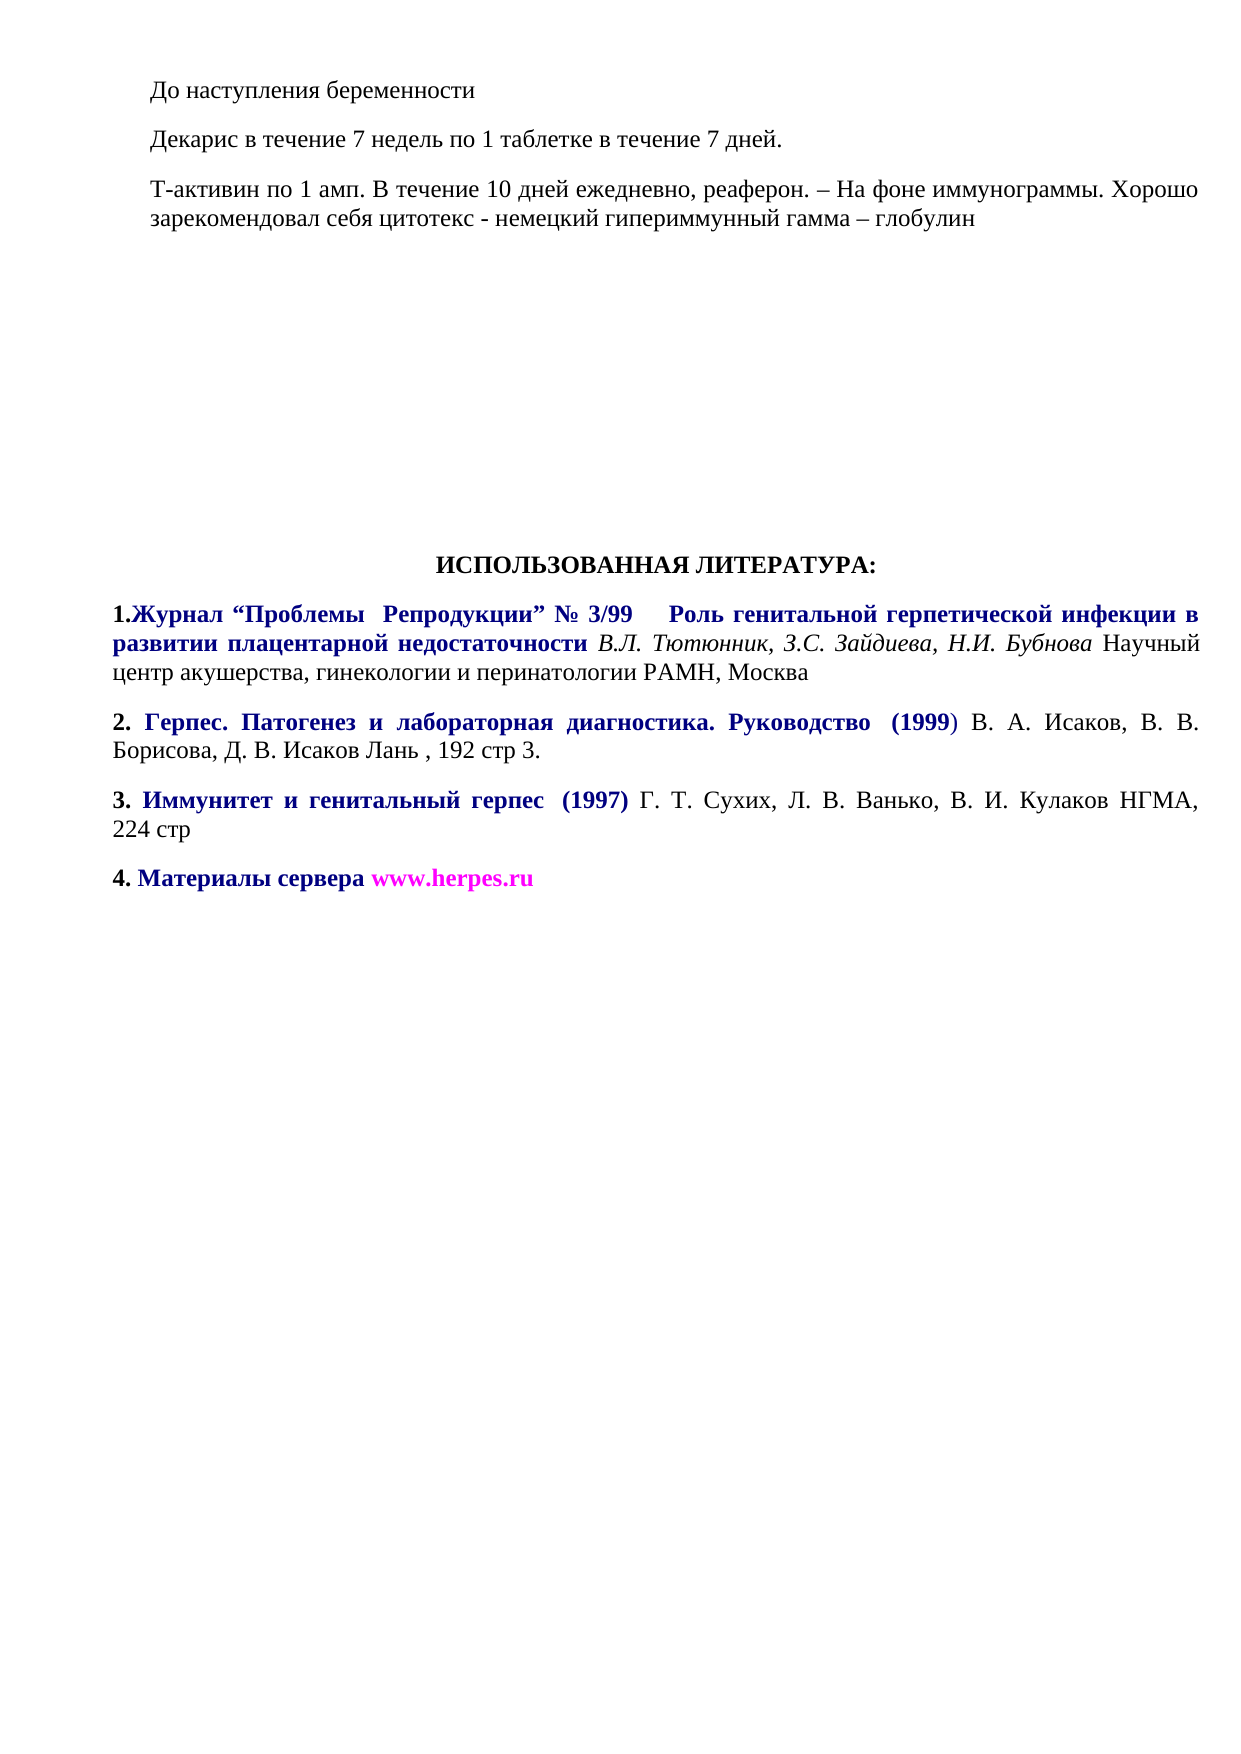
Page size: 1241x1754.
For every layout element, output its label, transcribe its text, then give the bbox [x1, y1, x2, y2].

text 1.Журнал “Проблемы Репродукции” № 3/99 Роль генитальной герпетической инфекции в развитии плацентарной недостаточности В.Л. Тютюнник, З.С. Зайдиева, Н.И. Бубнова Научный центр акушерства, гинекологии и перинатологии РАМН, Москва [112, 599, 1200, 686]
text До наступления беременности [150, 75, 1200, 104]
text 3. Иммунитет и генитальный герпес (1997) Г. Т. Сухих, Л. В. Ванько, В. И. Кулаков НГМА, 224 стр [112, 785, 1200, 842]
text 2. Герпес. Патогенез и лабораторная диагностика. Руководство (1999) В. А. Исаков, В. В. Борисова, Д. В. Исаков Лань , 192 стр 3. [112, 707, 1200, 764]
text 4. Материалы сервера www.herpes.ru [112, 863, 1200, 892]
text Декарис в течение 7 недель по 1 таблетке в течение 7 дней. [150, 124, 1200, 153]
text ИСПОЛЬЗОВАННАЯ ЛИТЕРАТУРА: [112, 550, 1200, 579]
text Т-активин по 1 амп. В течение 10 дней ежедневно, реаферон. – На фоне иммунограммы. Хорошо зарекомендовал себя цитотекс - немецкий гипериммунный гамма – глобулин [150, 174, 1200, 232]
